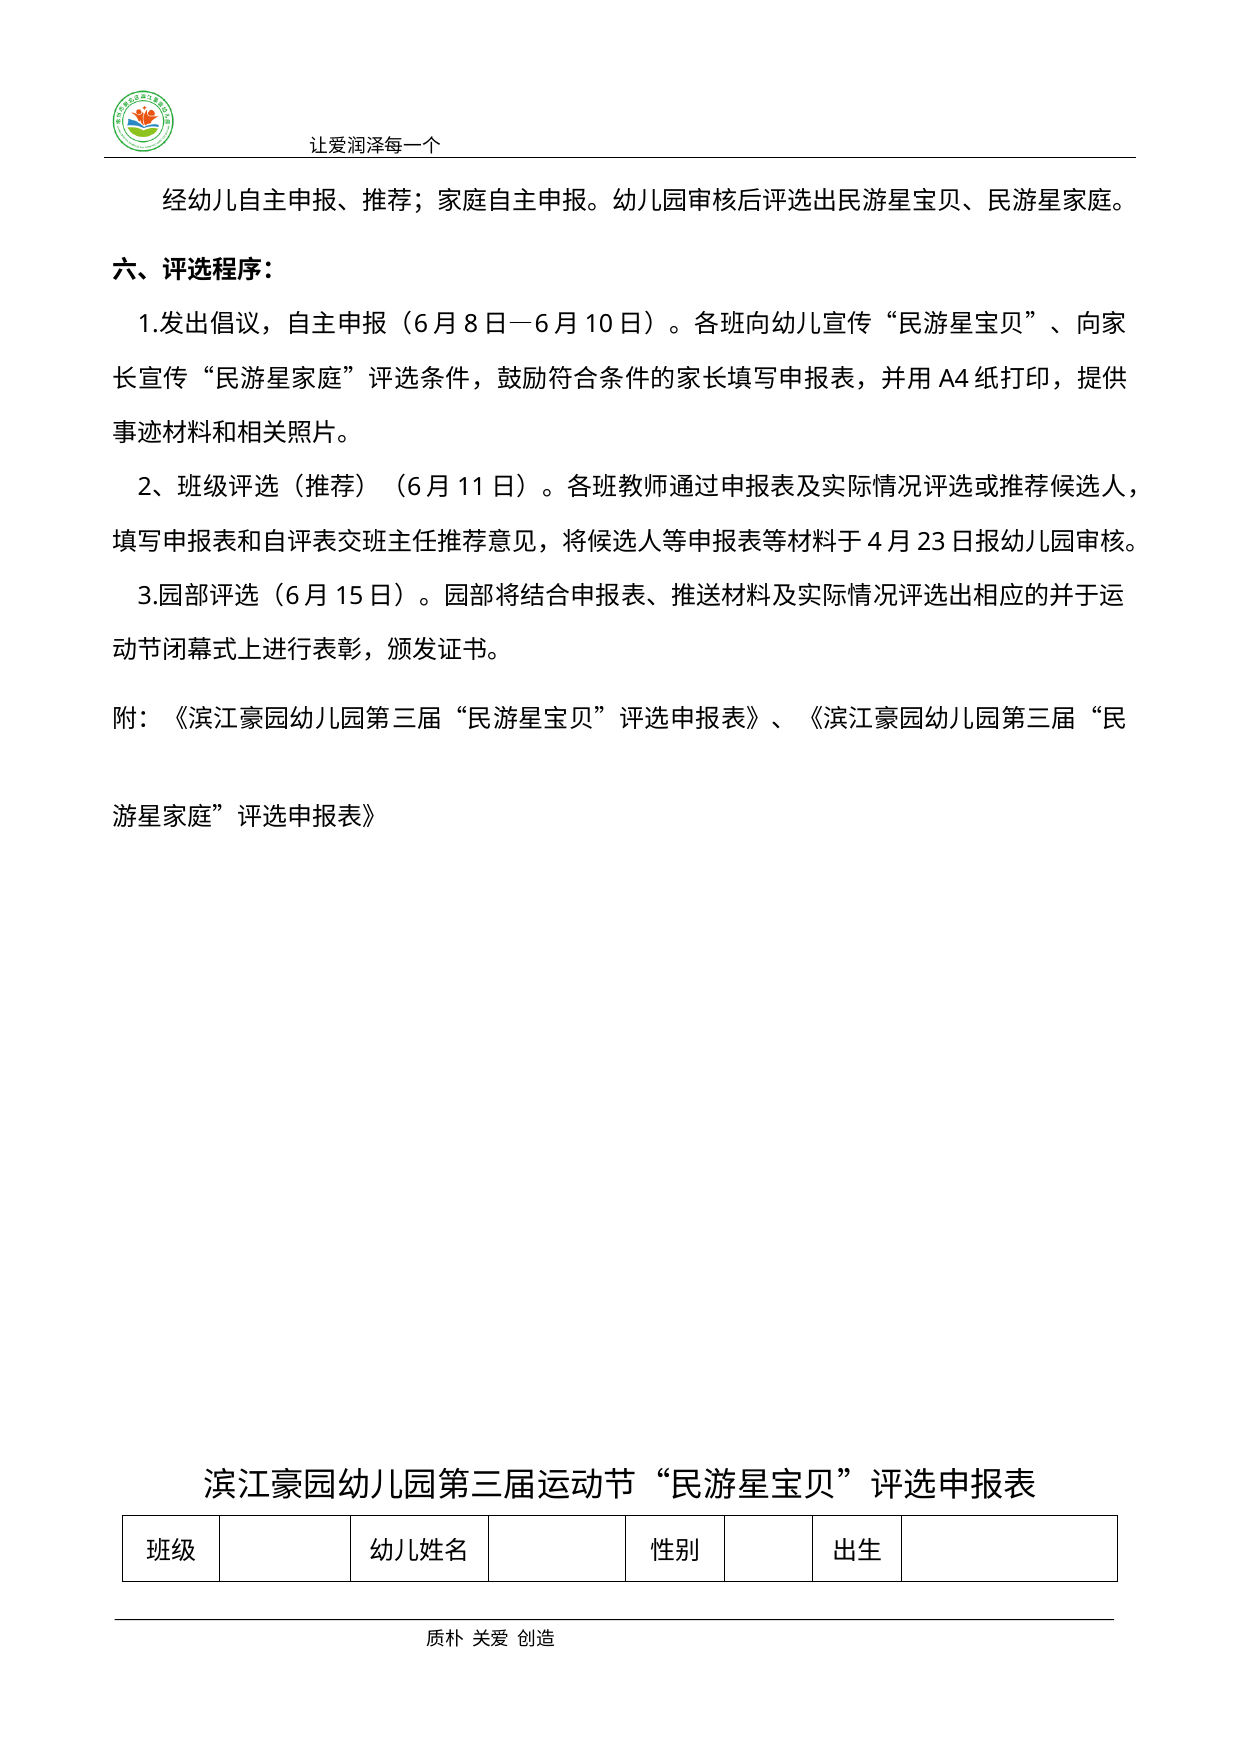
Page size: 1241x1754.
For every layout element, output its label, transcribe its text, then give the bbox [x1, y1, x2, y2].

table_header 性别 [626, 1516, 724, 1581]
picture [112, 90, 174, 152]
table_header [489, 1516, 625, 1581]
table_header [902, 1516, 1117, 1581]
table_header 幼儿姓名 [351, 1516, 488, 1581]
text 附：《滨江豪园幼儿园第三届“民游星宝贝”评选申报表》、《滨江豪园幼儿园第三届“民游星家庭”评选申报表》 [112, 684, 1128, 847]
table_header 班级 [123, 1516, 219, 1581]
text 1.发出倡议，自主申报（6月8日—6月10日）。各班向幼儿宣传“民游星宝贝”、向家长宣传“民游星家庭”评选条件，鼓励符合条件的家长填写申报表，并用A4纸打印，提供事迹材料和相关照片。 [112, 304, 1128, 449]
text 3.园部评选（6月15日）。园部将结合申报表、推送材料及实际情况评选出相应的并于运动节闭幕式上进行表彰，颁发证书。 [112, 576, 1128, 666]
text 六、评选程序： [112, 249, 1128, 286]
text 2、班级评选（推荐）（6月11日）。各班教师通过申报表及实际情况评选或推荐候选人，填写申报表和自评表交班主任推荐意见，将候选人等申报表等材料于4月23日报幼儿园审核。 [112, 467, 1128, 557]
table_header [725, 1516, 812, 1581]
table_header 出生年月 [813, 1516, 901, 1581]
table_header [220, 1516, 350, 1581]
text 经幼儿自主申报、推荐；家庭自主申报。幼儿园审核后评选出民游星宝贝、民游星家庭。 [112, 166, 1128, 231]
text 滨江豪园幼儿园第三届运动节“民游星宝贝”评选申报表 [112, 1450, 1128, 1515]
